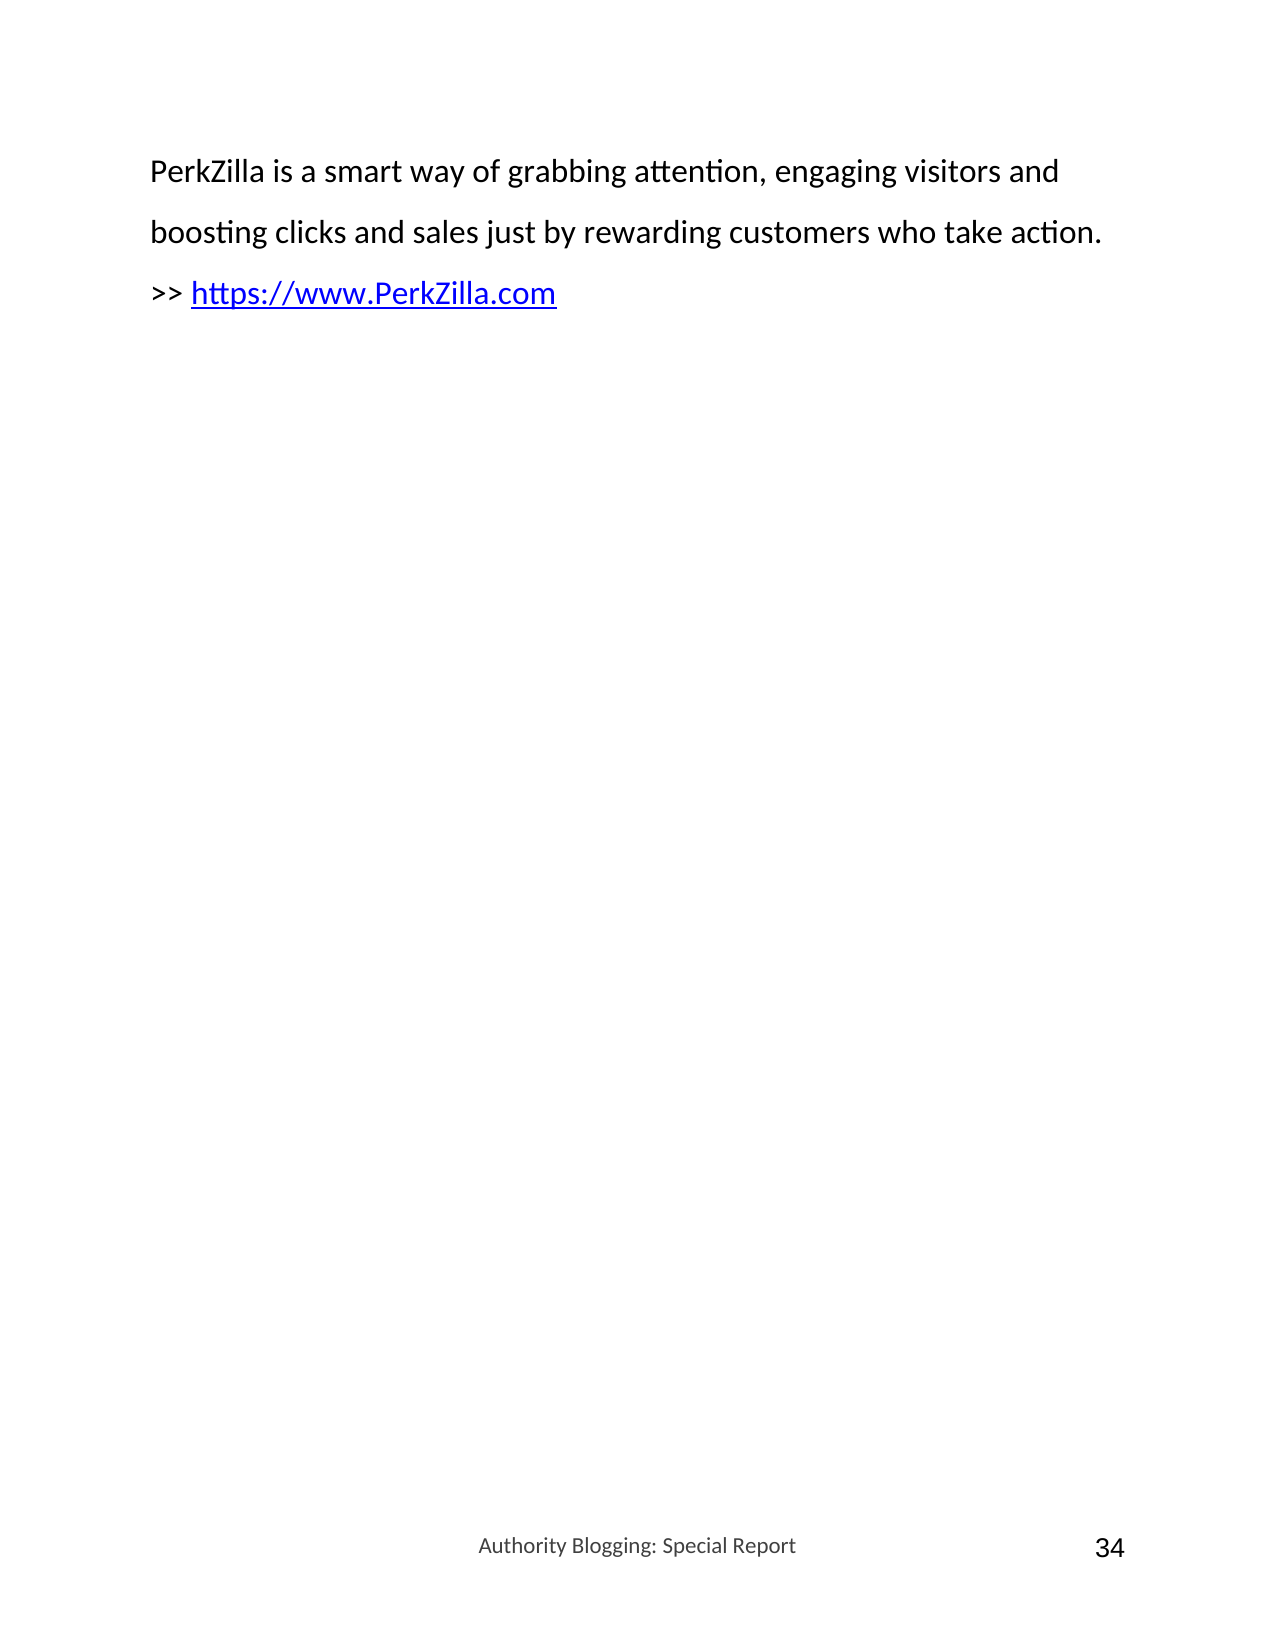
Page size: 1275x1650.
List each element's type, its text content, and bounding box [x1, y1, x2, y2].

text >> https://www.PerkZilla.com [150, 272, 1125, 313]
text PerkZilla is a smart way of grabbing attention, engaging visitors and boosting clicks and sales just by rewarding customers who take action. [150, 150, 1125, 252]
